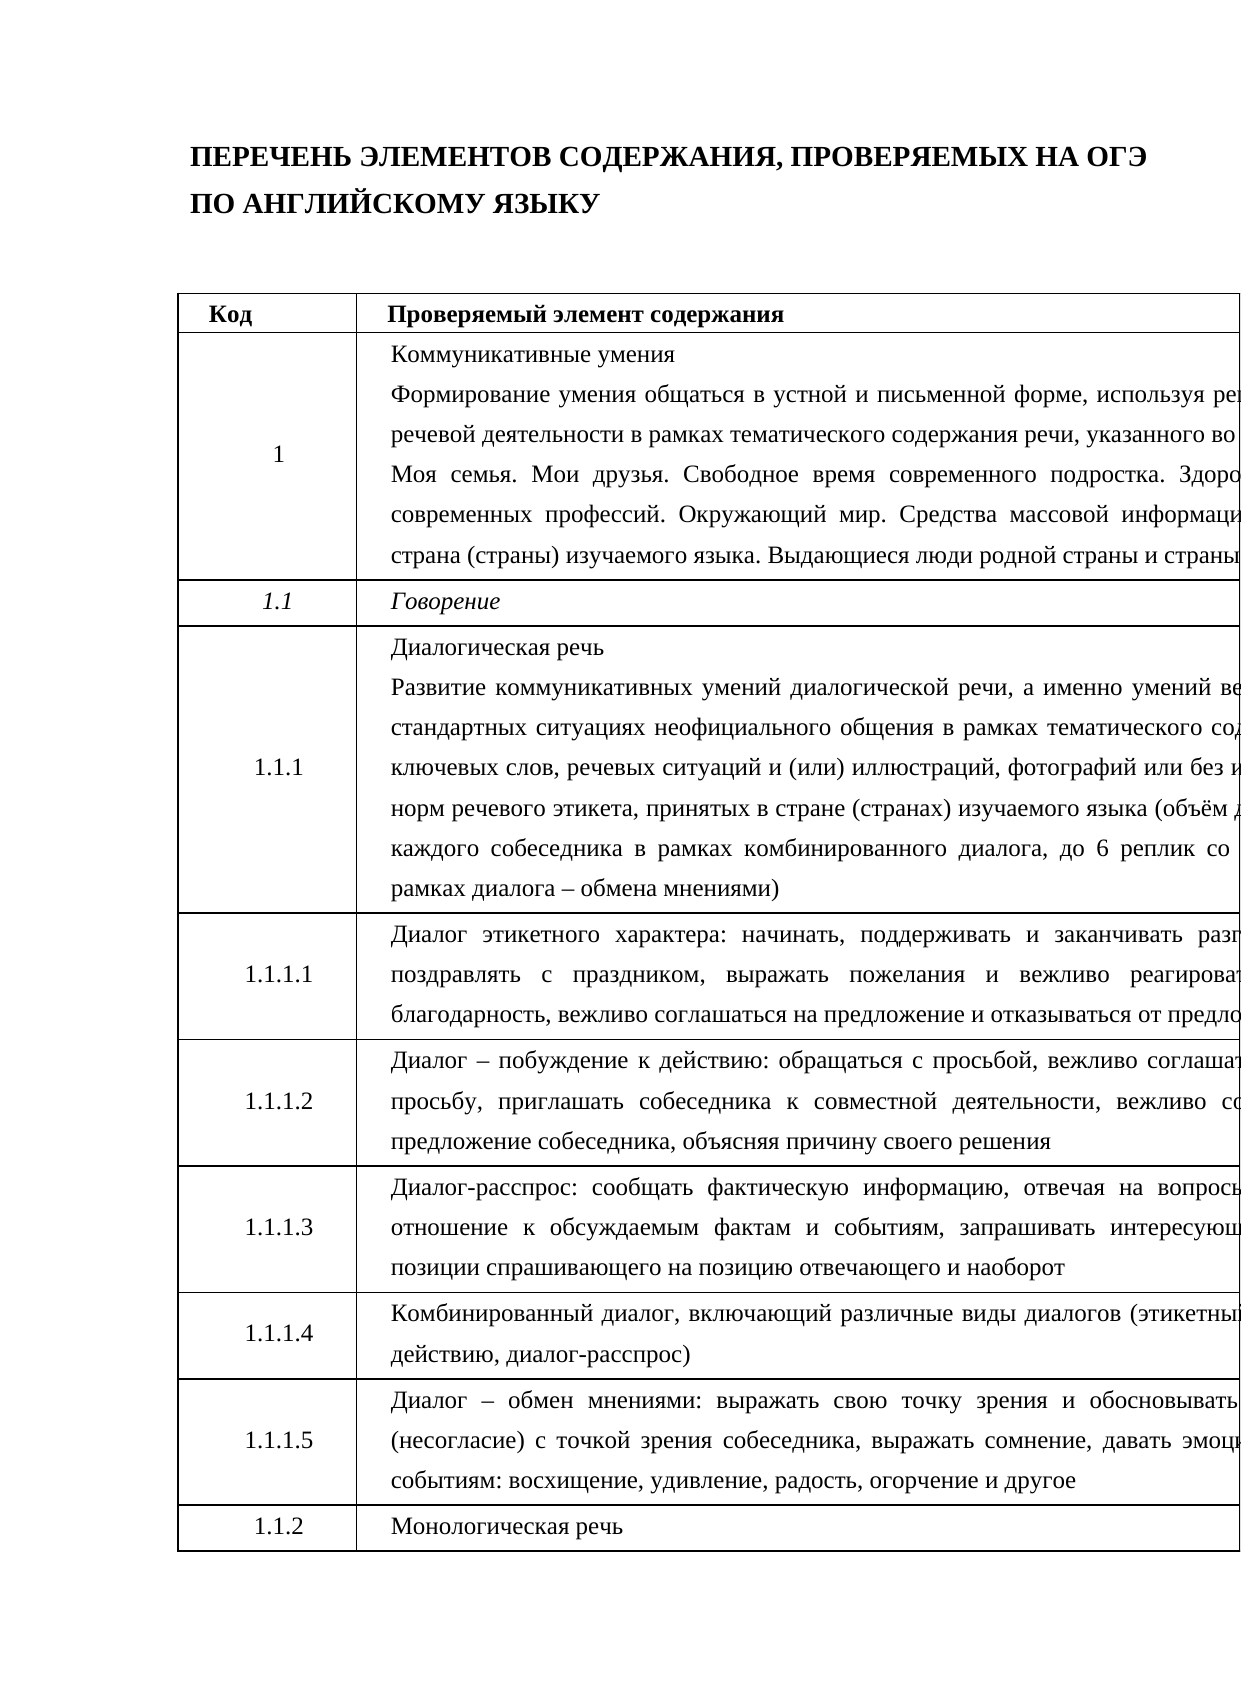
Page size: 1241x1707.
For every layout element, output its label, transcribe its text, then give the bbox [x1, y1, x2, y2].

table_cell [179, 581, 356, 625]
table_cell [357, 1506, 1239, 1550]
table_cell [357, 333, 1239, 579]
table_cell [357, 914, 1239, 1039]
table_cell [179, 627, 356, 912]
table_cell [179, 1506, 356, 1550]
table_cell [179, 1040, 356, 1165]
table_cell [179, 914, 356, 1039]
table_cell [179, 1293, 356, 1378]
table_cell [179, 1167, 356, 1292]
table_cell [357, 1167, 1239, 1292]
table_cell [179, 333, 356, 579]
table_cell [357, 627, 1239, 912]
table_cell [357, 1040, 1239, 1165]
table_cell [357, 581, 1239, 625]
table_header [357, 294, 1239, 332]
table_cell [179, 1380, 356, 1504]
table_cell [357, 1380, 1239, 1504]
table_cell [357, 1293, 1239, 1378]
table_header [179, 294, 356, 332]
text ПЕРЕЧЕНЬ ЭЛЕМЕНТОВ СОДЕРЖАНИЯ, ПРОВЕРЯЕМЫХ НА ОГЭ ПО АНГЛИЙСКОМУ ЯЗЫКУ [190, 139, 1152, 219]
